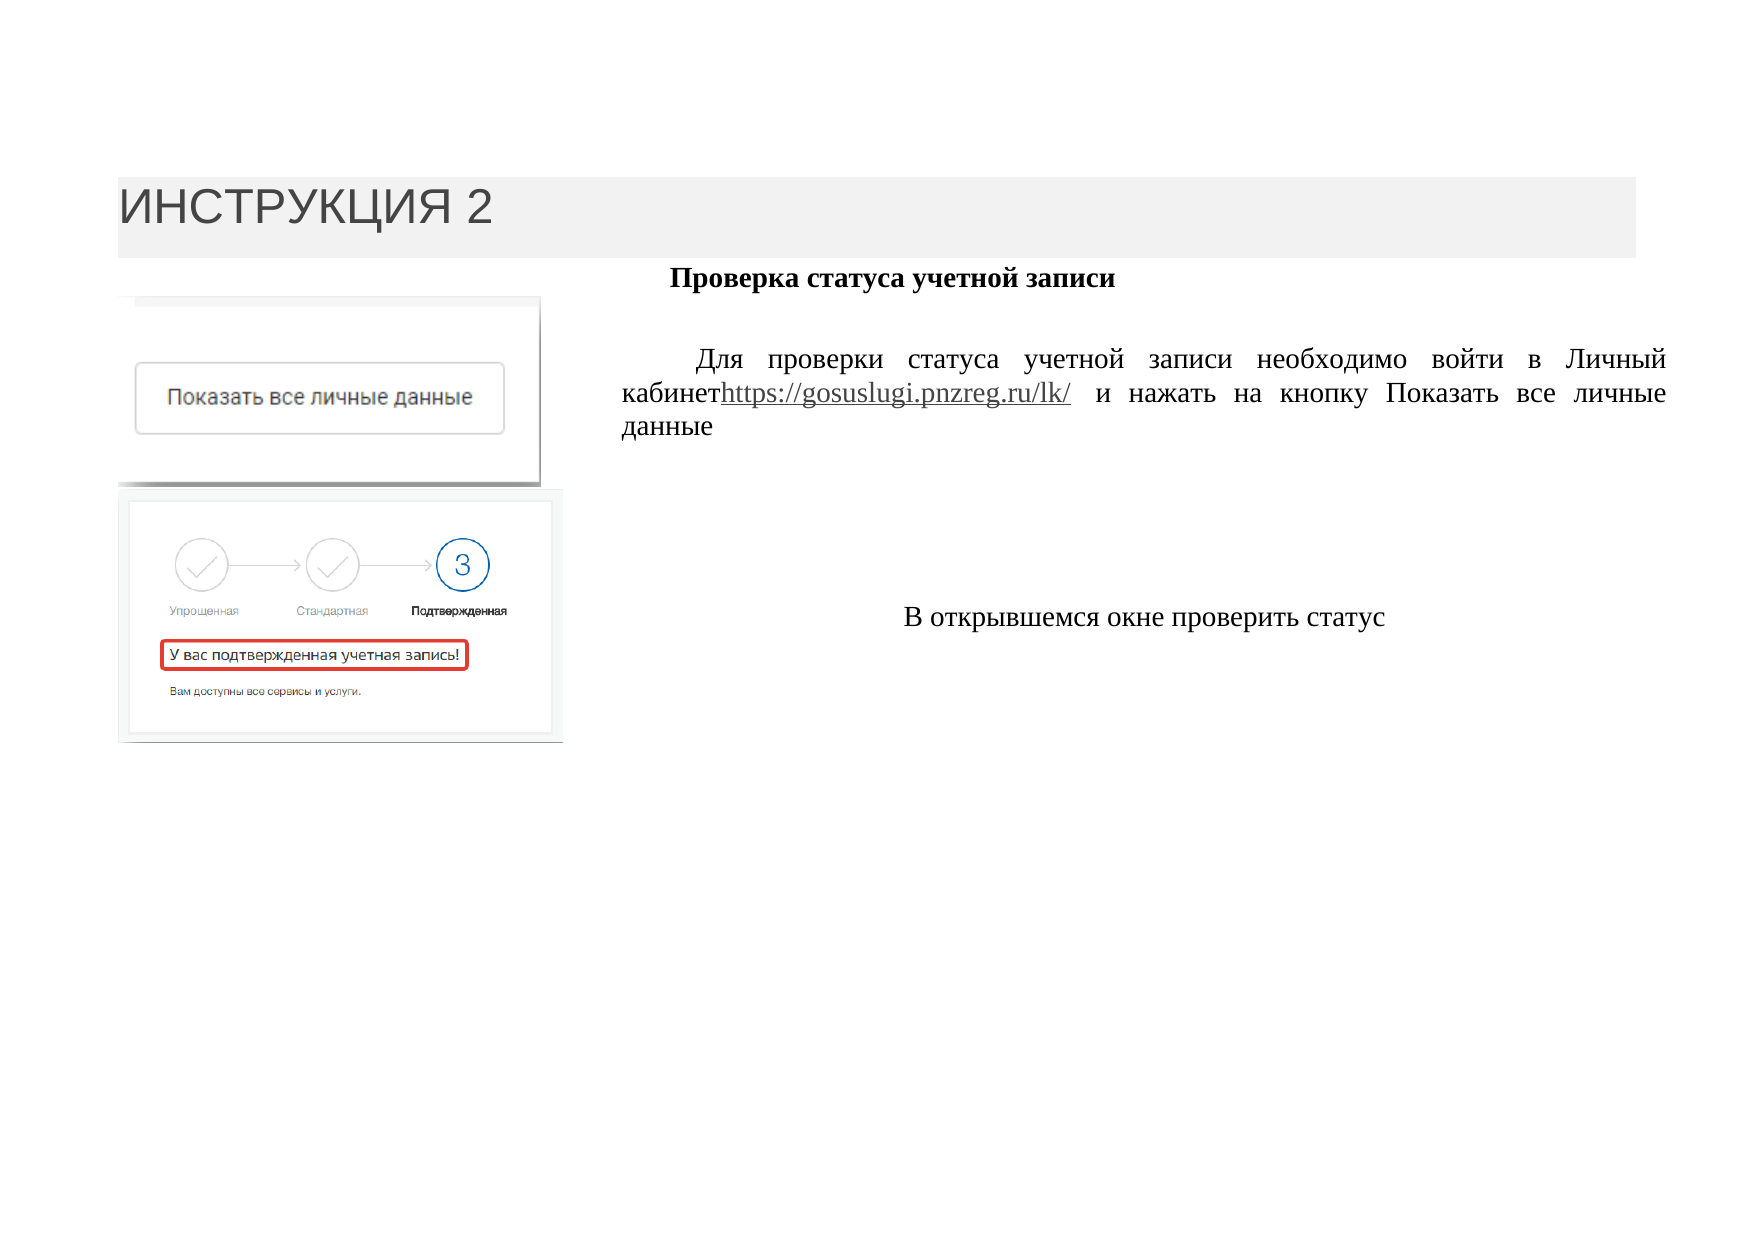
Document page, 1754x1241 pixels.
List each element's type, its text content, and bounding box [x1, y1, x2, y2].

picture [118, 489, 564, 743]
table_header Проверка статуса учетной записи [117, 259, 1668, 295]
text ИНСТРУКЦИЯ 2 [118, 177, 1636, 233]
picture [118, 296, 541, 487]
table_cell В открывшемся окне проверить статус [620, 488, 1668, 744]
table_cell [117, 295, 620, 488]
table_cell [117, 488, 620, 744]
table_cell Для проверки статуса учетной записи необходимо войти в Личный кабинетhttps://gosuslugi.pnzreg.ru/lk/ и нажать на кнопку Показать все личные данные [620, 295, 1668, 488]
